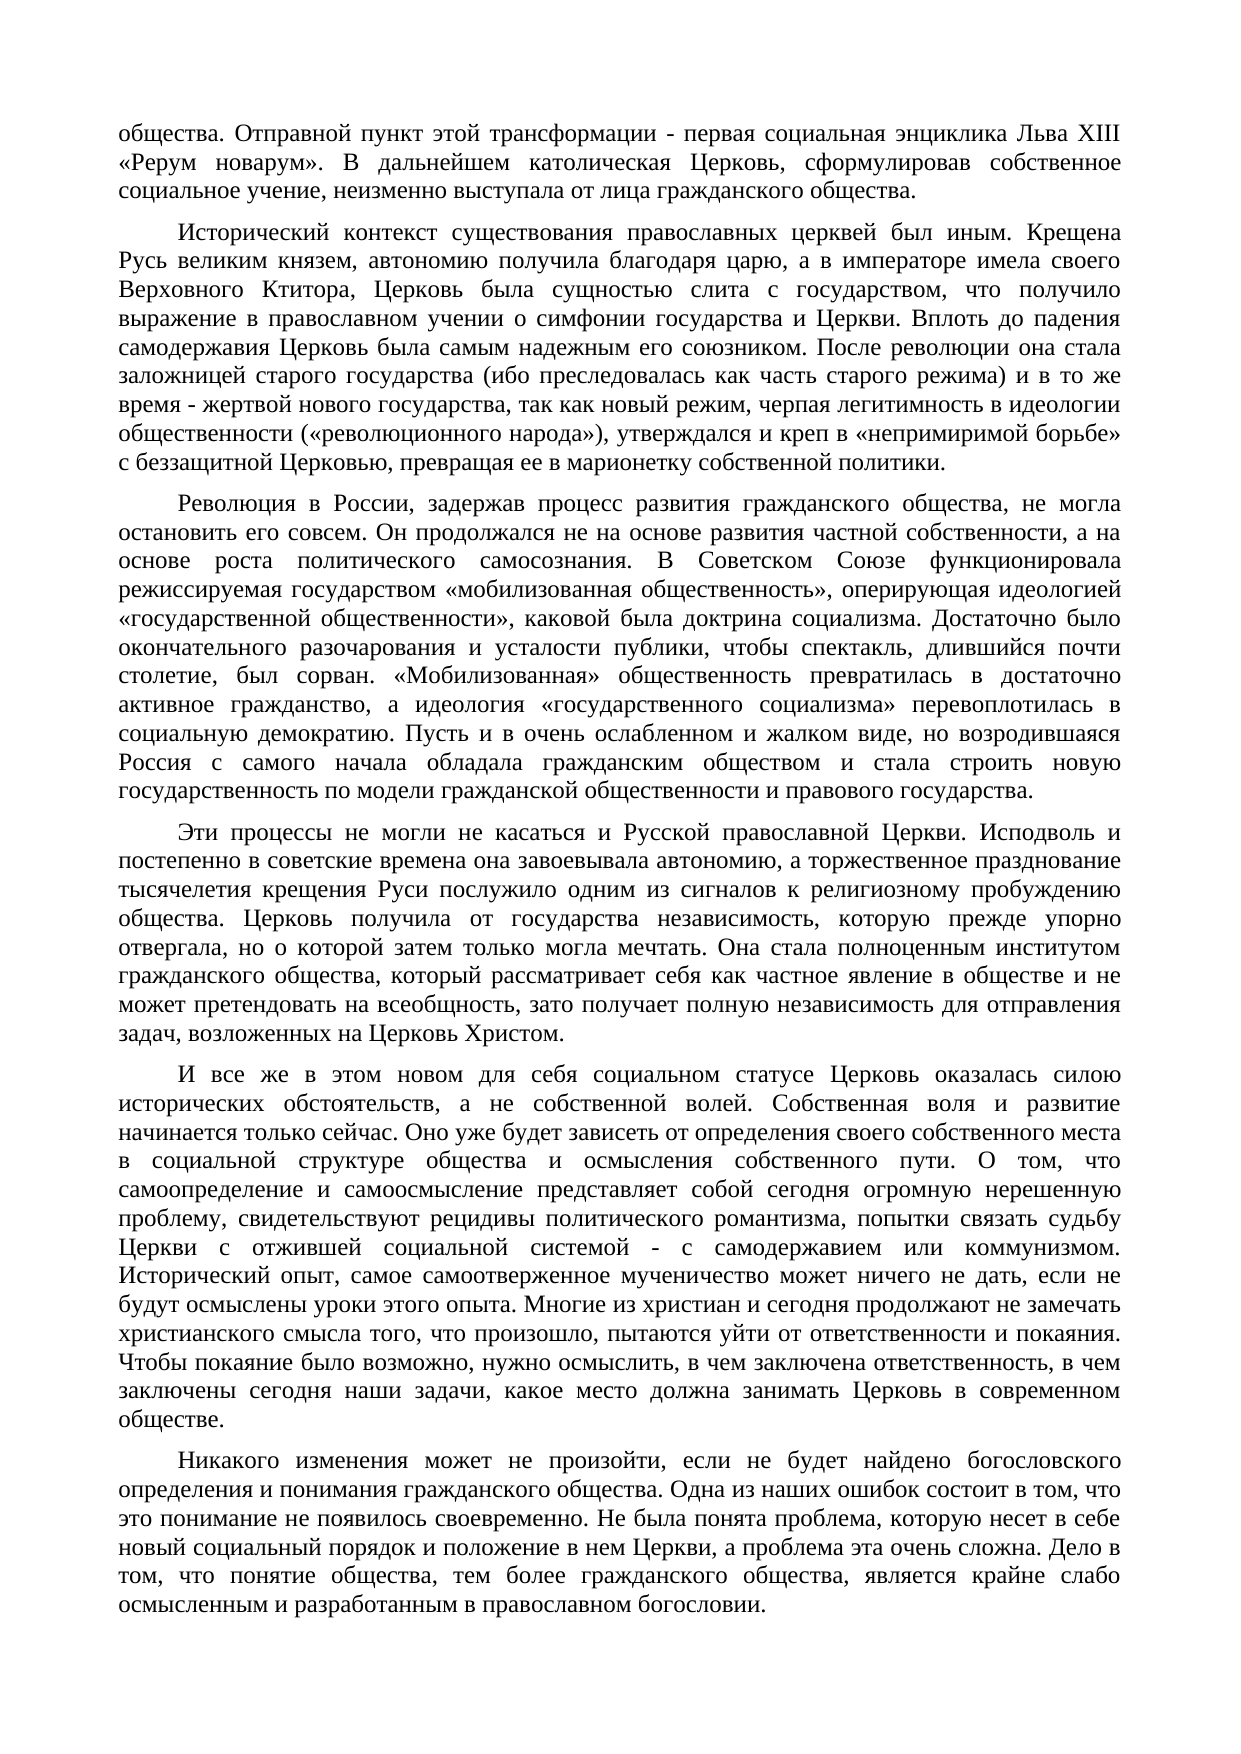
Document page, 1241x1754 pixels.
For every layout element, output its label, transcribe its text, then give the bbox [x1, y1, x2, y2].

text Исторический контекст существования православных церквей был иным. Крещена Русь великим князем, автономию получила благодаря царю, а в императоре имела своего Верховного Ктитора, Церковь была сущностью слита с государством, что получило выражение в православном учении о симфонии государства и Церкви. Вплоть до падения самодержавия Церковь была самым надежным его союзником. После революции она стала заложницей старого государства (ибо преследовалась как часть старого режима) и в то же время - жертвой нового государства, так как новый режим, черпая легитимность в идеологии общественности («революционного народа»), утверждался и креп в «непримиримой борьбе» с беззащитной Церковью, превращая ее в марионетку собственной политики. [118, 217, 1122, 476]
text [118, 118, 1122, 204]
text И все же в этом новом для себя социальном статусе Церковь оказалась силою исторических обстоятельств, а не собственной волей. Собственная воля и развитие начинается только сейчас. Оно уже будет зависеть от определения своего собственного места в социальной структуре общества и осмысления собственного пути. О том, что самоопределение и самоосмысление представляет собой сегодня огромную нерешенную проблему, свидетельствуют рецидивы политического романтизма, попытки связать судьбу Церкви с отжившей социальной системой - с самодержавием или коммунизмом. Исторический опыт, самое самоотверженное мученичество может ничего не дать, если не будут осмыслены уроки этого опыта. Многие из христиан и сегодня продолжают не замечать христианского смысла того, что произошло, пытаются уйти от ответственности и покаяния. Чтобы покаяние было возможно, нужно осмыслить, в чем заключена ответственность, в чем заключены сегодня наши задачи, какое место должна занимать Церковь в современном обществе. [118, 1059, 1122, 1433]
text Революция в России, задержав процесс развития гражданского общества, не могла остановить его совсем. Он продолжался не на основе развития частной собственности, а на основе роста политического самосознания. В Советском Союзе функционировала режиссируемая государством «мобилизованная общественность», оперирующая идеологией «государственной общественности», каковой была доктрина социализма. Достаточно было окончательного разочарования и усталости публики, чтобы спектакль, длившийся почти столетие, был сорван. «Мобилизованная» общественность превратилась в достаточно активное гражданство, а идеология «государственного социализма» перевоплотилась в социальную демократию. Пусть и в очень ослабленном и жалком виде, но возродившаяся Россия с самого начала обладала гражданским обществом и стала строить новую государственность по модели гражданской общественности и правового государства. [118, 488, 1122, 804]
text Эти процессы не могли не касаться и Русской православной Церкви. Исподволь и постепенно в советские времена она завоевывала автономию, а торжественное празднование тысячелетия крещения Руси послужило одним из сигналов к религиозному пробуждению общества. Церковь получила от государства независимость, которую прежде упорно отвергала, но о которой затем только могла мечтать. Она стала полноценным институтом гражданского общества, который рассматривает себя как частное явление в обществе и не может претендовать на всеобщность, зато получает полную независимость для отправления задач, возложенных на Церковь Христом. [118, 817, 1122, 1047]
text Никакого изменения может не произойти, если не будет найдено богословского определения и понимания гражданского общества. Одна из наших ошибок состоит в том, что это понимание не появилось своевременно. Не была понята проблема, которую несет в себе новый социальный порядок и положение в нем Церкви, а проблема эта очень сложна. Дело в том, что понятие общества, тем более гражданского общества, является крайне слабо осмысленным и разработанным в православном богословии. [118, 1446, 1122, 1618]
